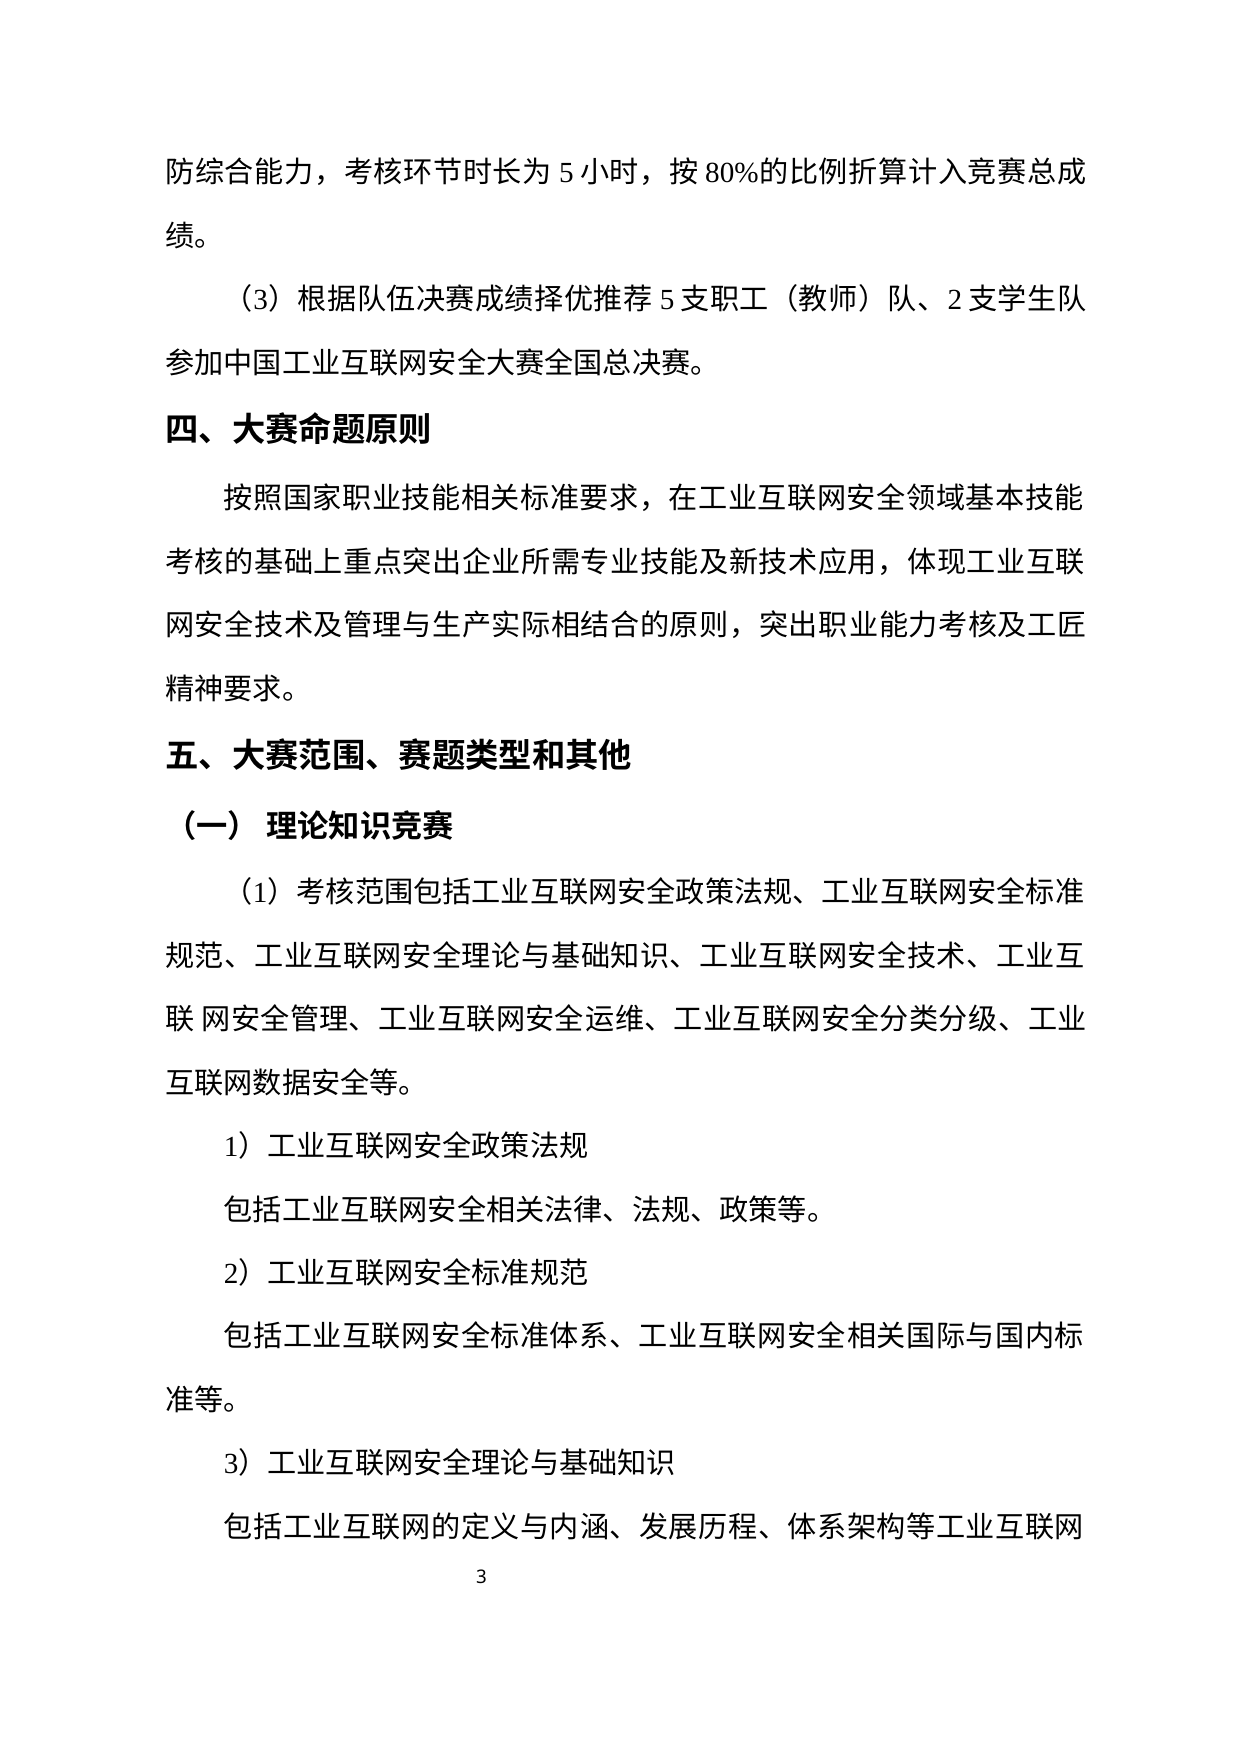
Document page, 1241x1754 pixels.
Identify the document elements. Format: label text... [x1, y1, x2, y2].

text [165, 1503, 1087, 1546]
text 按照国家职业技能相关标准要求，在工业互联网安全领域基本技能考核的基础上重点突出企业所需专业技能及新技术应用，体现工业互联网安全技术及管理与生产实际相结合的原则，突出职业能力考核及工匠精神要求。 [165, 475, 1087, 708]
text 3）工业互联网安全理论与基础知识 [165, 1440, 1087, 1482]
subtitle 五、大赛范围、赛题类型和其他 [165, 729, 1087, 777]
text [165, 149, 1087, 255]
subtitle （一） 理论知识竞赛 [165, 801, 1087, 846]
text 包括工业互联网安全相关法律、法规、政策等。 [165, 1186, 1087, 1228]
text 1）工业互联网安全政策法规 [165, 1123, 1087, 1165]
text （1）考核范围包括工业互联网安全政策法规、工业互联网安全标准规范、工业互联网安全理论与基础知识、工业互联网安全技术、工业互联 网安全管理、工业互联网安全运维、工业互联网安全分类分级、工业互联网数据安全等。 [165, 869, 1087, 1102]
text （3）根据队伍决赛成绩择优推荐5支职工（教师）队、2支学生队参加中国工业互联网安全大赛全国总决赛。 [165, 276, 1087, 382]
text 2）工业互联网安全标准规范 [165, 1249, 1087, 1292]
subtitle 四、大赛命题原则 [165, 403, 1087, 451]
text 包括工业互联网安全标准体系、工业互联网安全相关国际与国内标准等。 [165, 1313, 1087, 1419]
